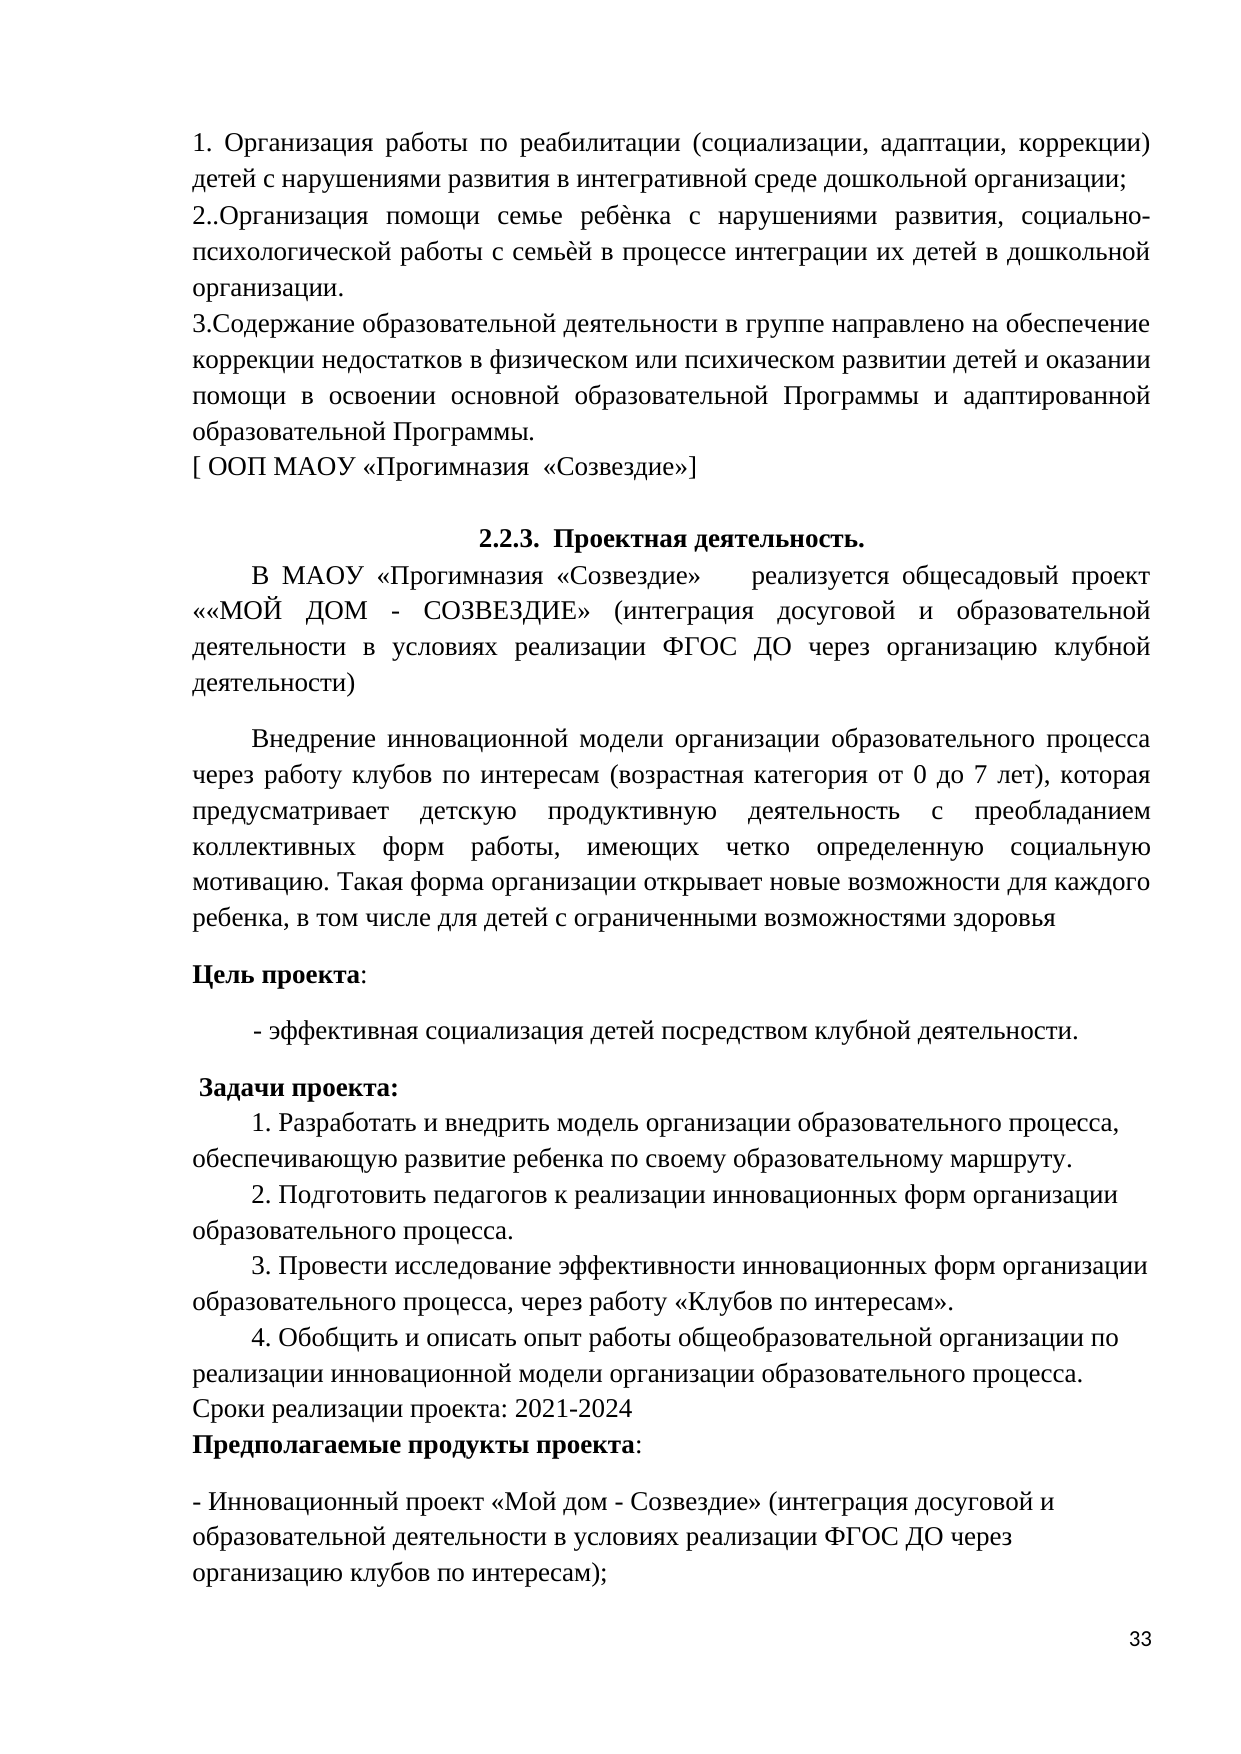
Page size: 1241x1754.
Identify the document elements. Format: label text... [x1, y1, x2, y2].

text 3.Содержание образовательной деятельности в группе направлено на обеспечение коррекции недостатков в физическом или психическом развитии детей и оказании помощи в освоении основной образовательной Программы и адаптированной образовательной Программы. [192, 308, 1152, 446]
text 1. Организация работы по реабилитации (социализации, адаптации, коррекции) детей с нарушениями развития в интегративной среде дошкольной организации; [192, 126, 1152, 193]
text 3. Провести исследование эффективности инновационных форм организации образовательного процесса, через работу «Клубов по интересам». [192, 1249, 1152, 1316]
text 1. Разработать и внедрить модель организации образовательного процесса, обеспечивающую развитие ребенка по своему образовательному маршруту. [192, 1107, 1152, 1173]
text - эффективная социализация детей посредством клубной деятельности. [192, 1014, 1152, 1045]
text 4. Обобщить и описать опыт работы общеобразовательной организации по реализации инновационной модели организации образовательного процесса. [192, 1321, 1152, 1388]
text Внедрение инновационной модели организации образовательного процесса через работу клубов по интересам (возрастная категория от 0 до 7 лет), которая предусматривает детскую продуктивную деятельность с преобладанием коллективных форм работы, имеющих четко определенную социальную мотивацию. Такая форма организации открывает новые возможности для каждого ребенка, в том числе для детей с ограниченными возможностями здоровья [192, 722, 1152, 932]
text - Инновационный проект «Мой дом - Созвездие» (интеграция досуговой и образовательной деятельности в условиях реализации ФГОС ДО через организацию клубов по интересам); [192, 1485, 1152, 1587]
text Сроки реализации проекта: 2021-2024 [192, 1392, 1152, 1423]
text Предполагаемые продукты проекта: [192, 1428, 1152, 1459]
text 2.2.3. Проектная деятельность. [192, 522, 1152, 554]
text 2..Организация помощи семье ребѐнка с нарушениями развития, социально-психологической работы с семьѐй в процессе интеграции их детей в дошкольной организации. [192, 199, 1152, 302]
text Цель проекта: [192, 958, 1152, 989]
text В МАОУ «Прогимназия «Созвездие» реализуется общесадовый проект ««МОЙ ДОМ - СОЗВЕЗДИЕ» (интеграция досуговой и образовательной деятельности в условиях реализации ФГОС ДО через организацию клубной деятельности) [192, 559, 1152, 697]
text 2. Подготовить педагогов к реализации инновационных форм организации образовательного процесса. [192, 1178, 1152, 1245]
text [ ООП МАОУ «Прогимназия «Созвездие»] [192, 451, 1152, 482]
text Задачи проекта: [192, 1071, 1152, 1102]
